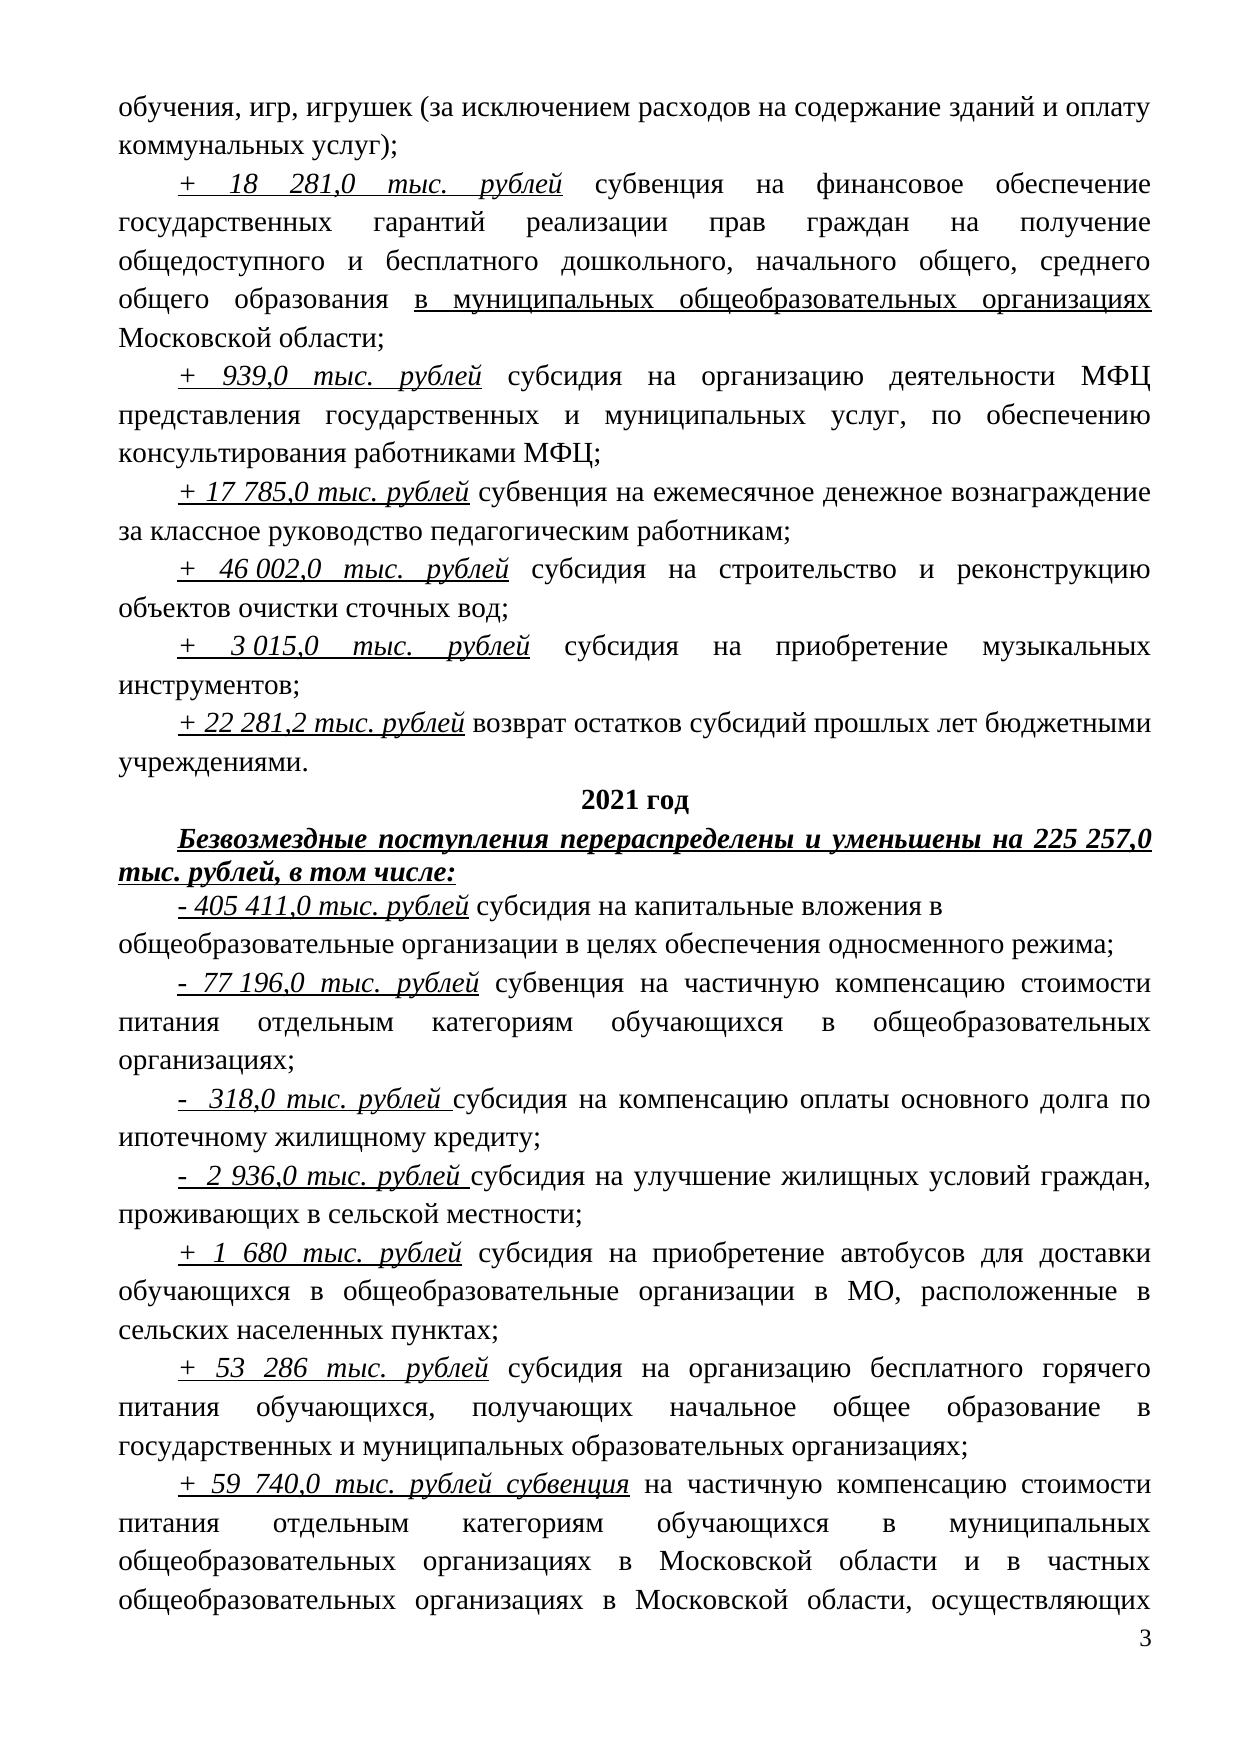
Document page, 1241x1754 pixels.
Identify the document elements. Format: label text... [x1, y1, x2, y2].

text + 53 286 тыс. рублей субсидия на организацию бесплатного горячего питания обучающихся, получающих начальное общее образование в государственных и муниципальных образовательных организациях; [118, 1351, 1152, 1461]
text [118, 89, 1152, 161]
text - 77 196,0 тыс. рублей субвенция на частичную компенсацию стоимости питания отдельным категориям обучающихся в общеобразовательных организациях; [118, 965, 1152, 1076]
text + 939,0 тыс. рублей субсидия на организацию деятельности МФЦ представления государственных и муниципальных услуг, по обеспечению консультирования работниками МФЦ; [118, 358, 1152, 469]
text + 22 281,2 тыс. рублей возврат остатков субсидий прошлых лет бюджетными учреждениями. [118, 705, 1152, 777]
text - 405 411,0 тыс. рублей субсидия на капитальные вложения в общеобразовательные организации в целях обеспечения односменного режима; [118, 888, 1152, 960]
text - 318,0 тыс. рублей субсидия на компенсацию оплаты основного долга по ипотечному жилищному кредиту; [118, 1081, 1152, 1153]
text - 2 936,0 тыс. рублей субсидия на улучшение жилищных условий граждан, проживающих в сельской местности; [118, 1158, 1152, 1230]
text + 17 785,0 тыс. рублей субвенция на ежемесячное денежное вознаграждение за классное руководство педагогическим работникам; [118, 474, 1152, 546]
text + 18 281,0 тыс. рублей субвенция на финансовое обеспечение государственных гарантий реализации прав граждан на получение общедоступного и бесплатного дошкольного, начального общего, среднего общего образования в муниципальных общеобразовательных организациях Московской области; [118, 166, 1152, 353]
text 2021 год [118, 782, 1152, 816]
text + 3 015,0 тыс. рублей субсидия на приобретение музыкальных инструментов; [118, 628, 1152, 700]
text + 1 680 тыс. рублей субсидия на приобретение автобусов для доставки обучающихся в общеобразовательные организации в МО, расположенные в сельских населенных пунктах; [118, 1235, 1152, 1346]
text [118, 1466, 1152, 1615]
text + 46 002,0 тыс. рублей субсидия на строительство и реконструкцию объектов очистки сточных вод; [118, 551, 1152, 623]
text Безвозмездные поступления перераспределены и уменьшены на 225 257,0 тыс. рублей, в том числе: [118, 821, 1152, 888]
